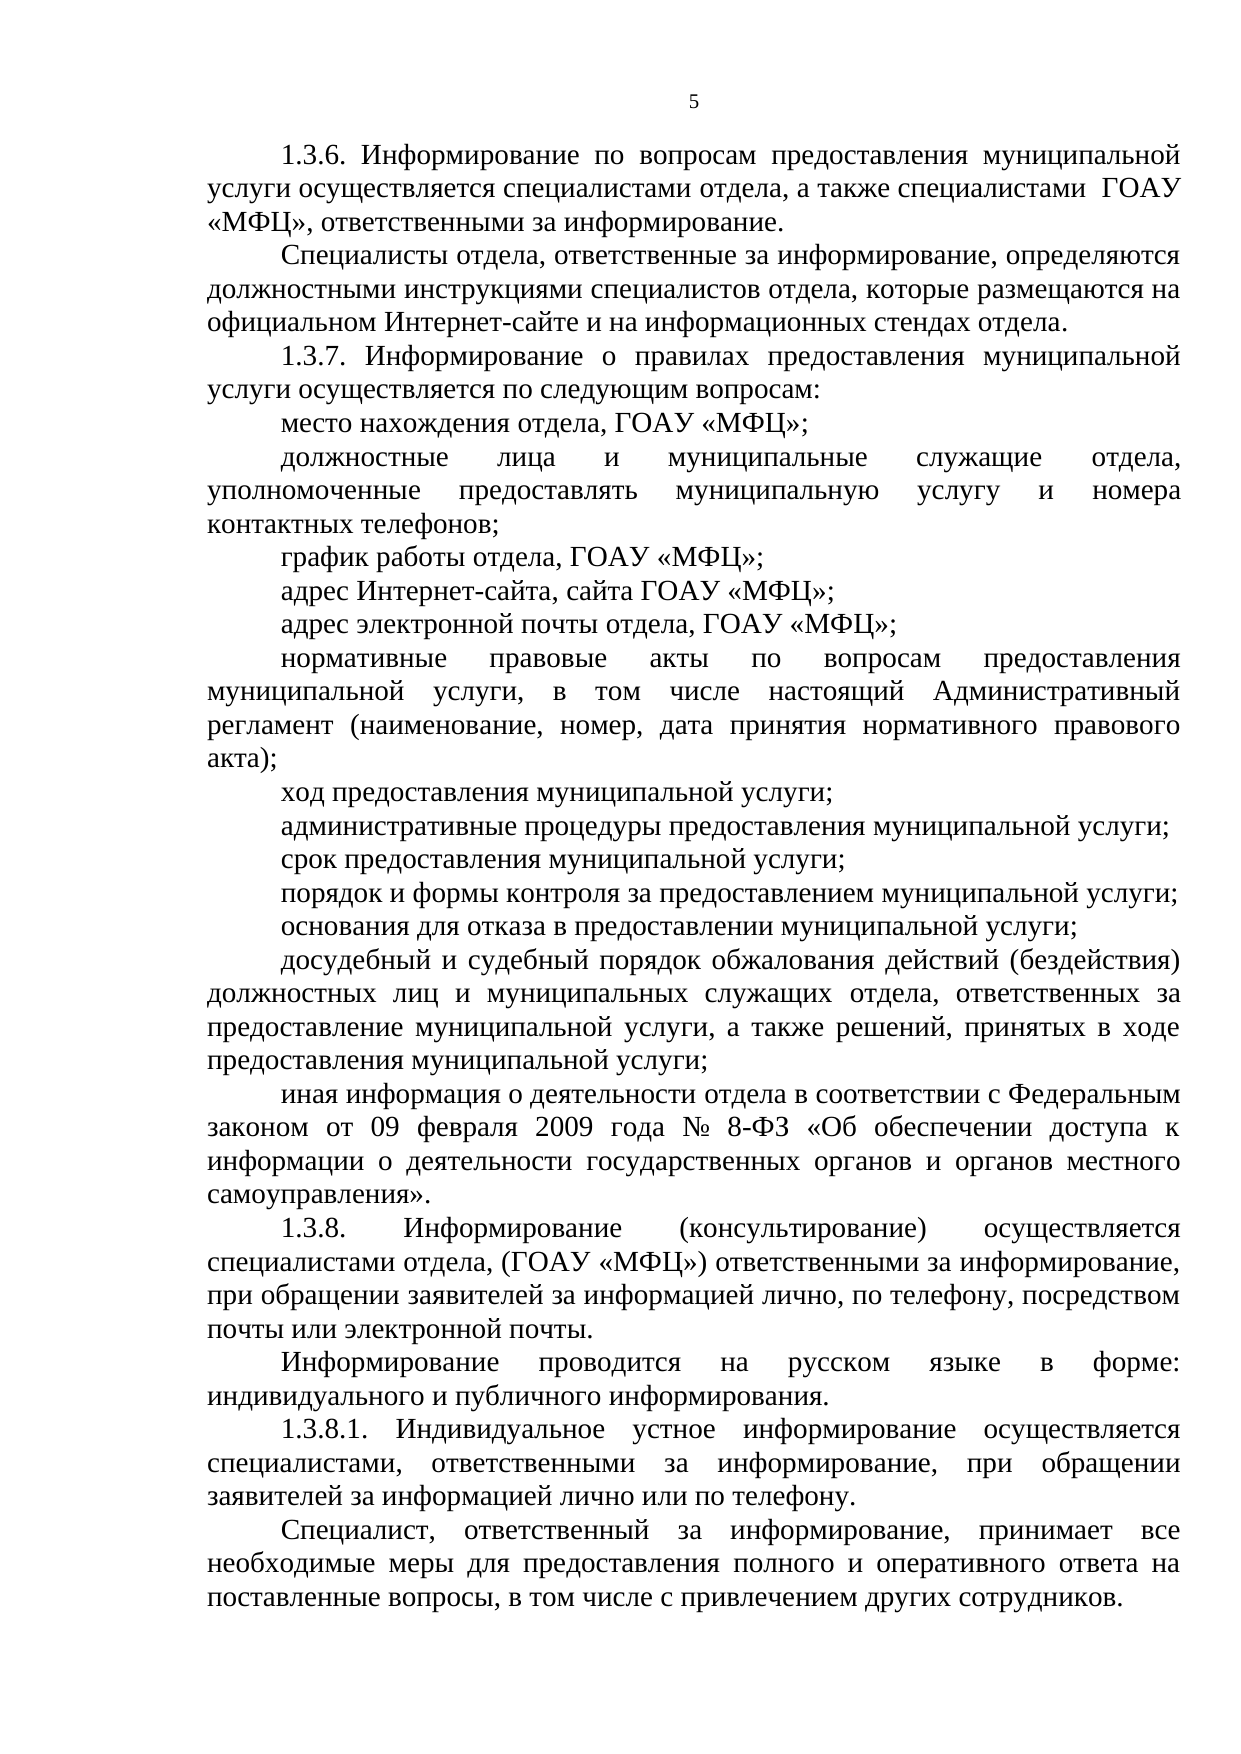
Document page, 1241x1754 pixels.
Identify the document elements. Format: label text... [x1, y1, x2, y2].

text должностные лица и муниципальные служащие отдела, уполномоченные предоставлять муниципальную услугу и номера контактных телефонов; [207, 439, 1181, 539]
text нормативные правовые акты по вопросам предоставления муниципальной услуги, в том числе настоящий Административный регламент (наименование, номер, дата принятия нормативного правового акта); [207, 640, 1181, 774]
text основания для отказа в предоставлении муниципальной услуги; [207, 908, 1181, 942]
text место нахождения отдела, ГОАУ «МФЦ»; [207, 405, 1181, 439]
text административные процедуры предоставления муниципальной услуги; [207, 808, 1181, 841]
text 1.3.8.1. Индивидуальное устное информирование осуществляется специалистами, ответственными за информирование, при обращении заявителей за информацией лично или по телефону. [207, 1411, 1181, 1512]
text Специалисты отдела, ответственные за информирование, определяются должностными инструкциями специалистов отдела, которые размещаются на официальном Интернет-сайте и на информационных стендах отдела. [207, 237, 1181, 338]
text Информирование проводится на русском языке в форме: индивидуального и публичного информирования. [207, 1344, 1181, 1411]
text адрес Интернет-сайта, сайта ГОАУ «МФЦ»; [207, 573, 1181, 606]
text Специалист, ответственный за информирование, принимает все необходимые меры для предоставления полного и оперативного ответа на поставленные вопросы, в том числе с привлечением других сотрудников. [207, 1512, 1181, 1613]
text срок предоставления муниципальной услуги; [207, 841, 1181, 875]
text ход предоставления муниципальной услуги; [207, 774, 1181, 808]
text иная информация о деятельности отдела в соответствии с Федеральным законом от 09 февраля 2009 года № 8-ФЗ «Об обеспечении доступа к информации о деятельности государственных органов и органов местного самоуправления». [207, 1076, 1181, 1210]
text адрес электронной почты отдела, ГОАУ «МФЦ»; [207, 606, 1181, 640]
text график работы отдела, ГОАУ «МФЦ»; [207, 539, 1181, 573]
text порядок и формы контроля за предоставлением муниципальной услуги; [207, 875, 1181, 908]
text досудебный и судебный порядок обжалования действий (бездействия) должностных лиц и муниципальных служащих отдела, ответственных за предоставление муниципальной услуги, а также решений, принятых в ходе предоставления муниципальной услуги; [207, 942, 1181, 1076]
text 1.3.6. Информирование по вопросам предоставления муниципальной услуги осуществляется специалистами отдела, а также специалистами ГОАУ «МФЦ», ответственными за информирование. [207, 137, 1181, 237]
text 1.3.7. Информирование о правилах предоставления муниципальной услуги осуществляется по следующим вопросам: [207, 338, 1181, 405]
text 1.3.8. Информирование (консультирование) осуществляется специалистами отдела, (ГОАУ «МФЦ») ответственными за информирование, при обращении заявителей за информацией лично, по телефону, посредством почты или электронной почты. [207, 1210, 1181, 1344]
